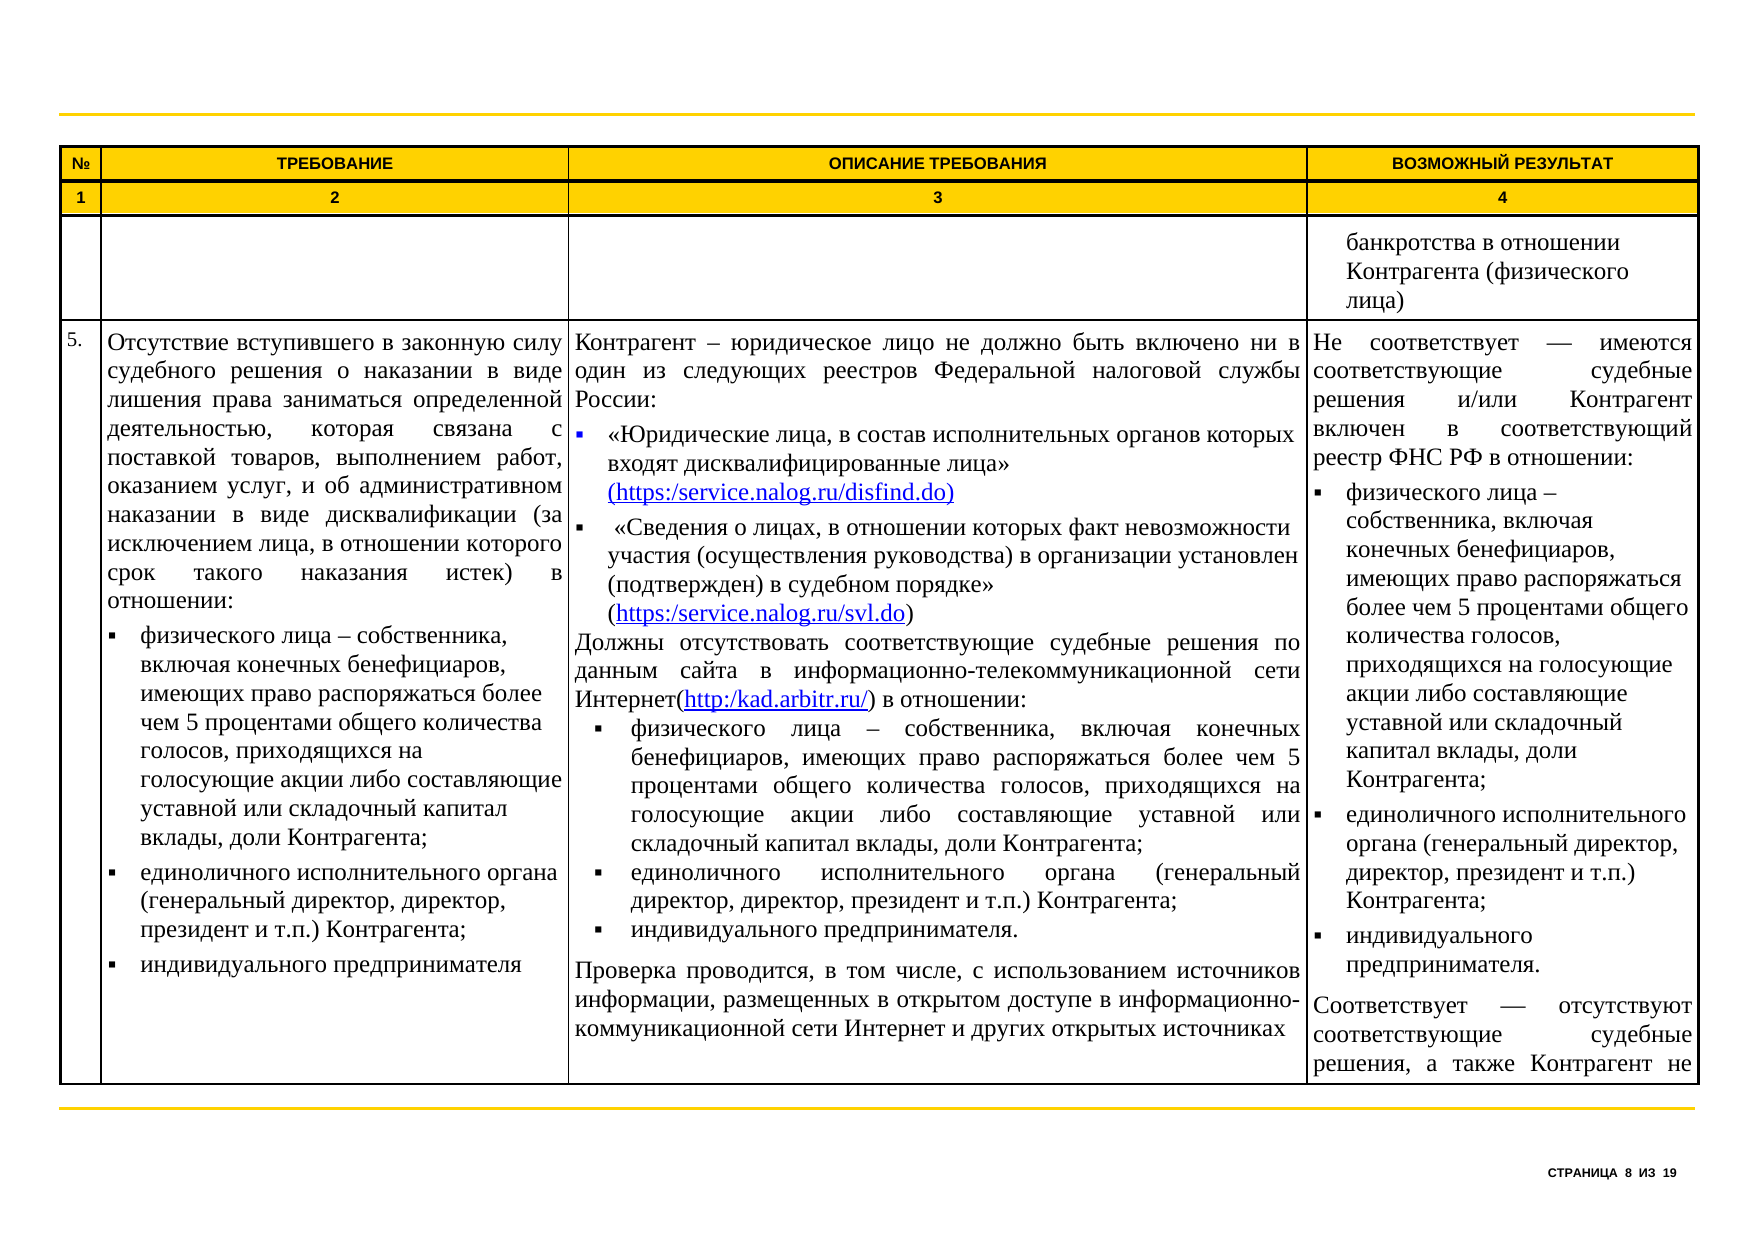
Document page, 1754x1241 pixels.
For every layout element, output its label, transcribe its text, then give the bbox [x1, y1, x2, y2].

table_header № [62, 148, 100, 179]
table_header Требование [102, 148, 568, 179]
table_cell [1308, 321, 1697, 1083]
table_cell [569, 321, 1306, 1083]
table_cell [569, 217, 1306, 319]
table_header Возможный результат [1308, 148, 1697, 179]
table_header Описание требования [569, 148, 1306, 179]
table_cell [102, 321, 568, 1083]
table_cell 1 [62, 183, 100, 213]
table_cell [102, 217, 568, 319]
table_cell 4 [1308, 183, 1697, 213]
table_cell [62, 217, 100, 319]
table_cell [62, 321, 100, 1083]
table_cell 2 [102, 183, 568, 213]
table_cell 3 [569, 183, 1306, 213]
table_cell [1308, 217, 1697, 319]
